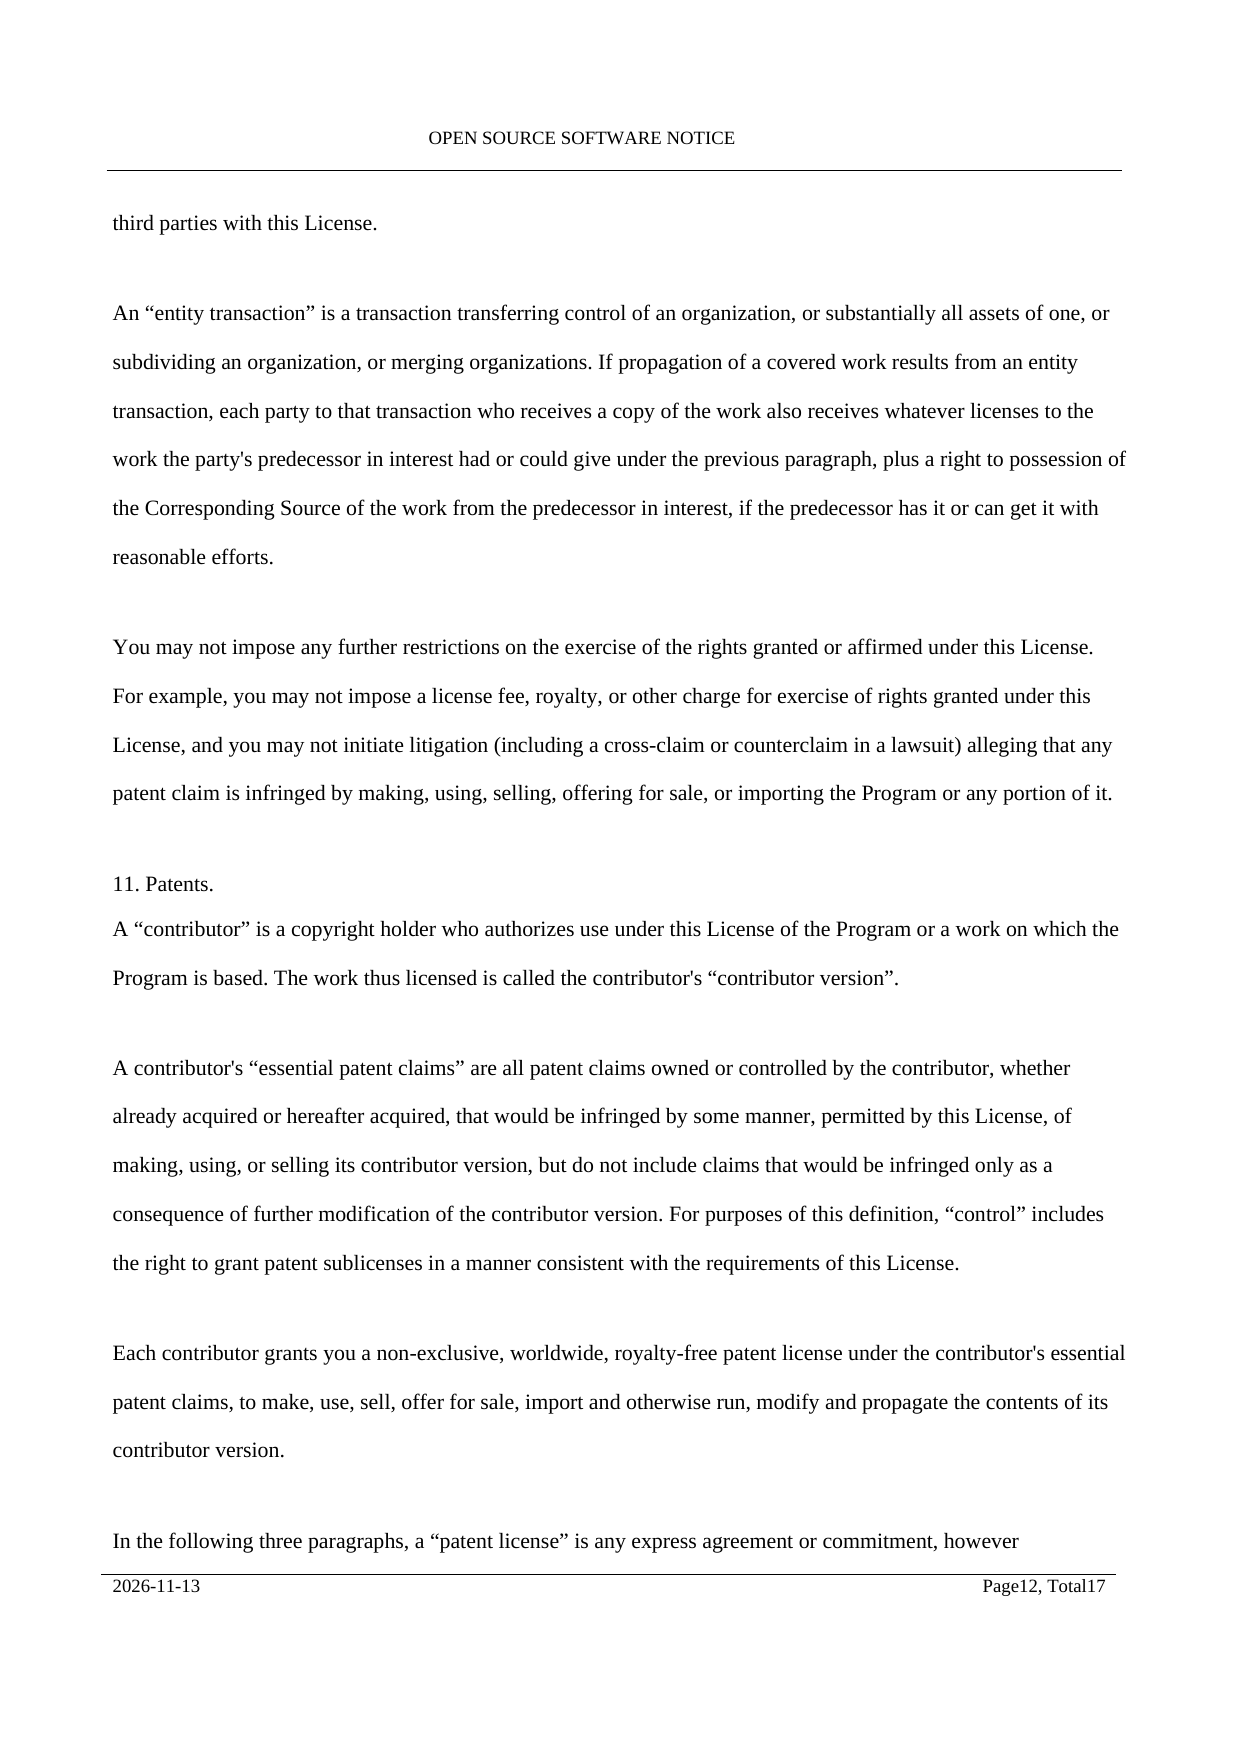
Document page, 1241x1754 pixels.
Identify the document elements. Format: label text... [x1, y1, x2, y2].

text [112, 1524, 1128, 1556]
text A contributor's “essential patent claims” are all patent claims owned or controlled by the contributor, whether already acquired or hereafter acquired, that would be infringed by some manner, permitted by this License, of making, using, or selling its contributor version, but do not include claims that would be infringed only as a consequence of further modification of the contributor version. For purposes of this definition, “control” includes the right to grant patent sublicenses in a manner consistent with the requirements of this License. [112, 1051, 1128, 1278]
text An “entity transaction” is a transaction transferring control of an organization, or substantially all assets of one, or subdividing an organization, or merging organizations. If propagation of a covered work results from an entity transaction, each party to that transaction who receives a copy of the work also receives whatever licenses to the work the party's predecessor in interest had or could give under the previous paragraph, plus a right to possession of the Corresponding Source of the work from the predecessor in interest, if the predecessor has it or can get it with reasonable efforts. [112, 297, 1128, 573]
text Each contributor grants you a non-exclusive, worldwide, royalty-free patent license under the contributor's essential patent claims, to make, use, sell, offer for sale, import and otherwise run, modify and propagate the contents of its contributor version. [112, 1336, 1128, 1466]
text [112, 206, 1128, 239]
text A “contributor” is a copyright holder who authorizes use under this License of the Program or a work on which the Program is based. The work thus licensed is called the contributor's “contributor version”. [112, 912, 1128, 993]
text You may not impose any further restrictions on the exercise of the rights granted or affirmed under this License. For example, you may not impose a license fee, royalty, or other charge for exercise of rights granted under this License, and you may not initiate litigation (including a cross-claim or counterclaim in a lawsuit) alleging that any patent claim is infringed by making, using, selling, offering for sale, or importing the Program or any portion of it. [112, 631, 1128, 809]
text 11. Patents. [112, 867, 1128, 899]
